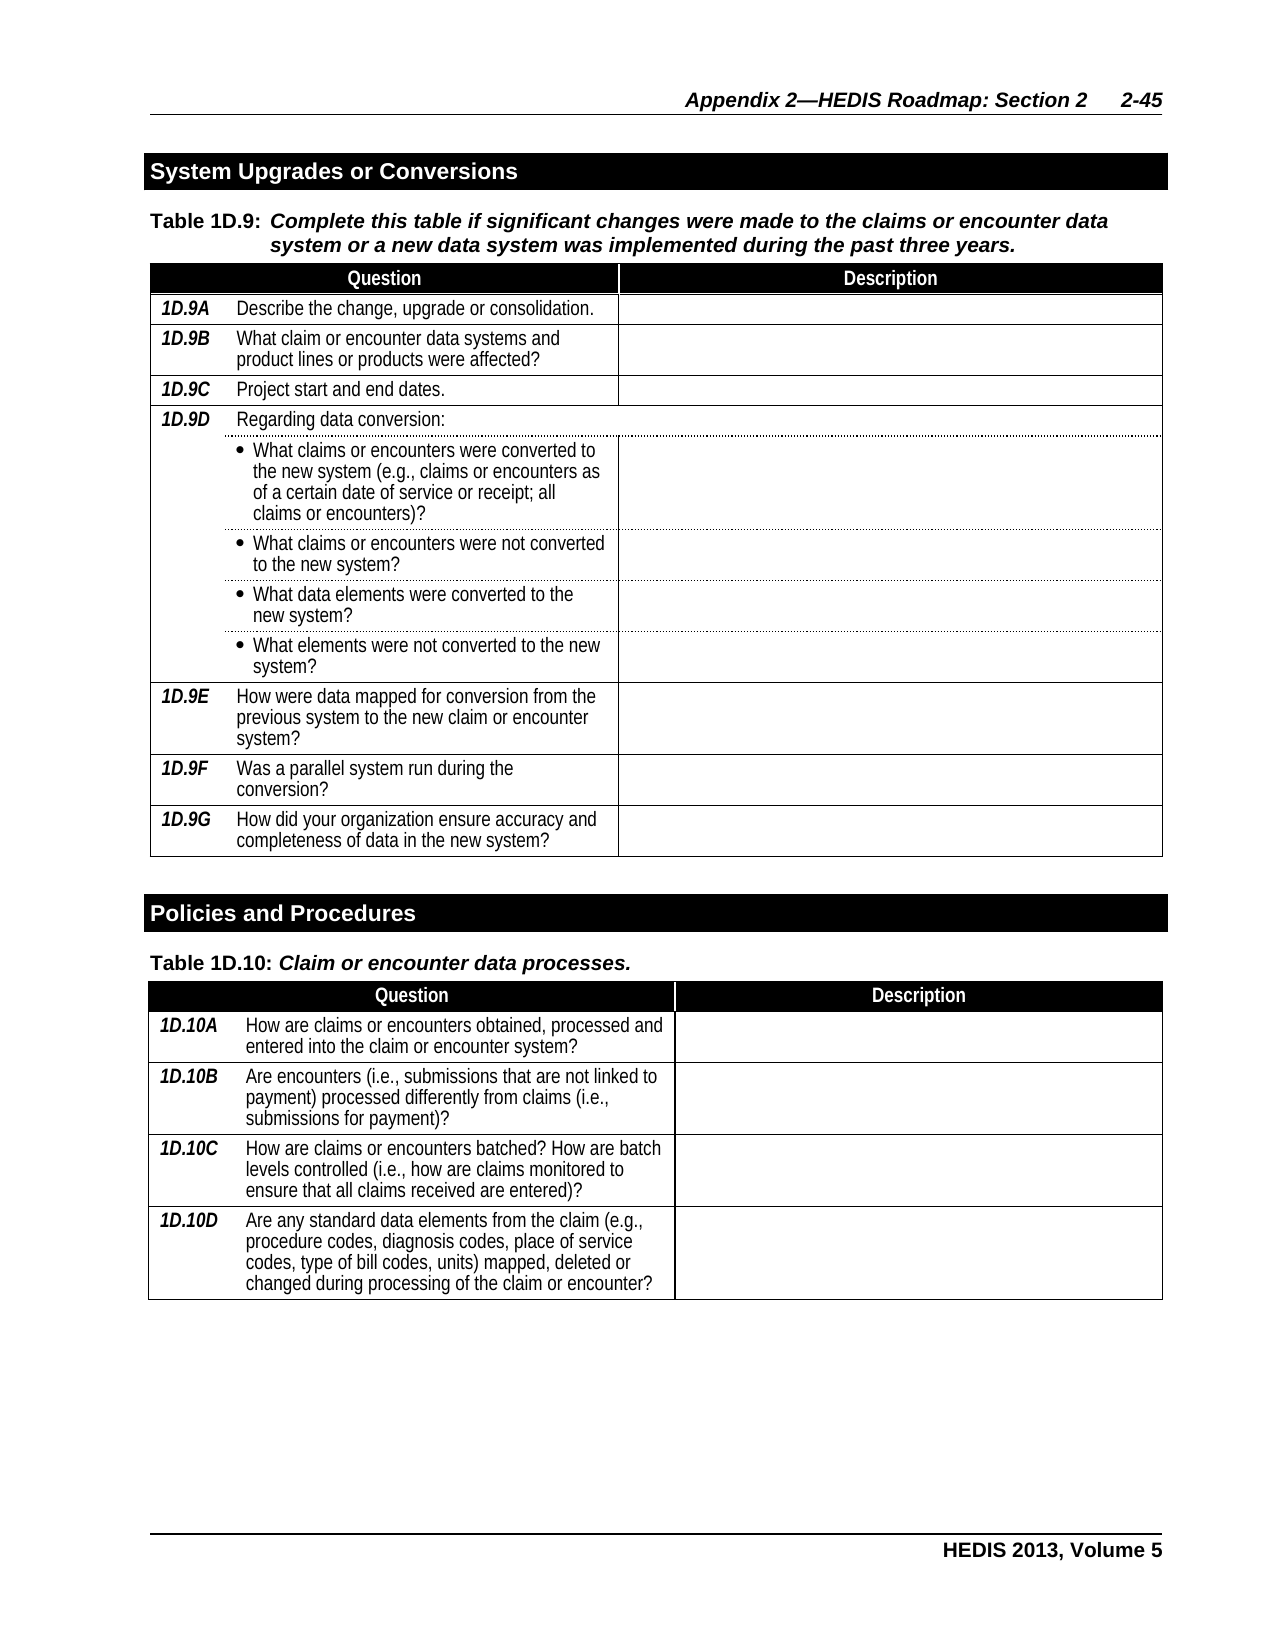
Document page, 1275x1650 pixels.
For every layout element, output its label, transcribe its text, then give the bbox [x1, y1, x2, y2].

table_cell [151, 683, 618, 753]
text System Upgrades or Conversions [146, 154, 1167, 189]
text Table 1D.9: Complete this table if significant changes were made to the claims or encounter data system or a new data system was implemented during the past three years. [150, 209, 1162, 257]
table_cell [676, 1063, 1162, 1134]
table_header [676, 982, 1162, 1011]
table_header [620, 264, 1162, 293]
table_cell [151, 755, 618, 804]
text Policies and Procedures [146, 896, 1167, 930]
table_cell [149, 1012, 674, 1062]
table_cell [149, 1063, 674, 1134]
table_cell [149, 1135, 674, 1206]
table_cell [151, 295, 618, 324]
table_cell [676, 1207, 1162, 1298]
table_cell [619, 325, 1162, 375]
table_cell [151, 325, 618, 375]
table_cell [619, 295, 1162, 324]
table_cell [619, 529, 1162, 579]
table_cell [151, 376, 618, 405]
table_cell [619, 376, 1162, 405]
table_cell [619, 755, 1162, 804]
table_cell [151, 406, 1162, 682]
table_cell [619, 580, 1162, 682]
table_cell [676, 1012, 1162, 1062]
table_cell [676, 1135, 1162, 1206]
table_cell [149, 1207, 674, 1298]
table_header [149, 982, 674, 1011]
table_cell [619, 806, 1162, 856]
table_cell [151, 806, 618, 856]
text Table 1D.10: Claim or encounter data processes. [150, 951, 1162, 974]
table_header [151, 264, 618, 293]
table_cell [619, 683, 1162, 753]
